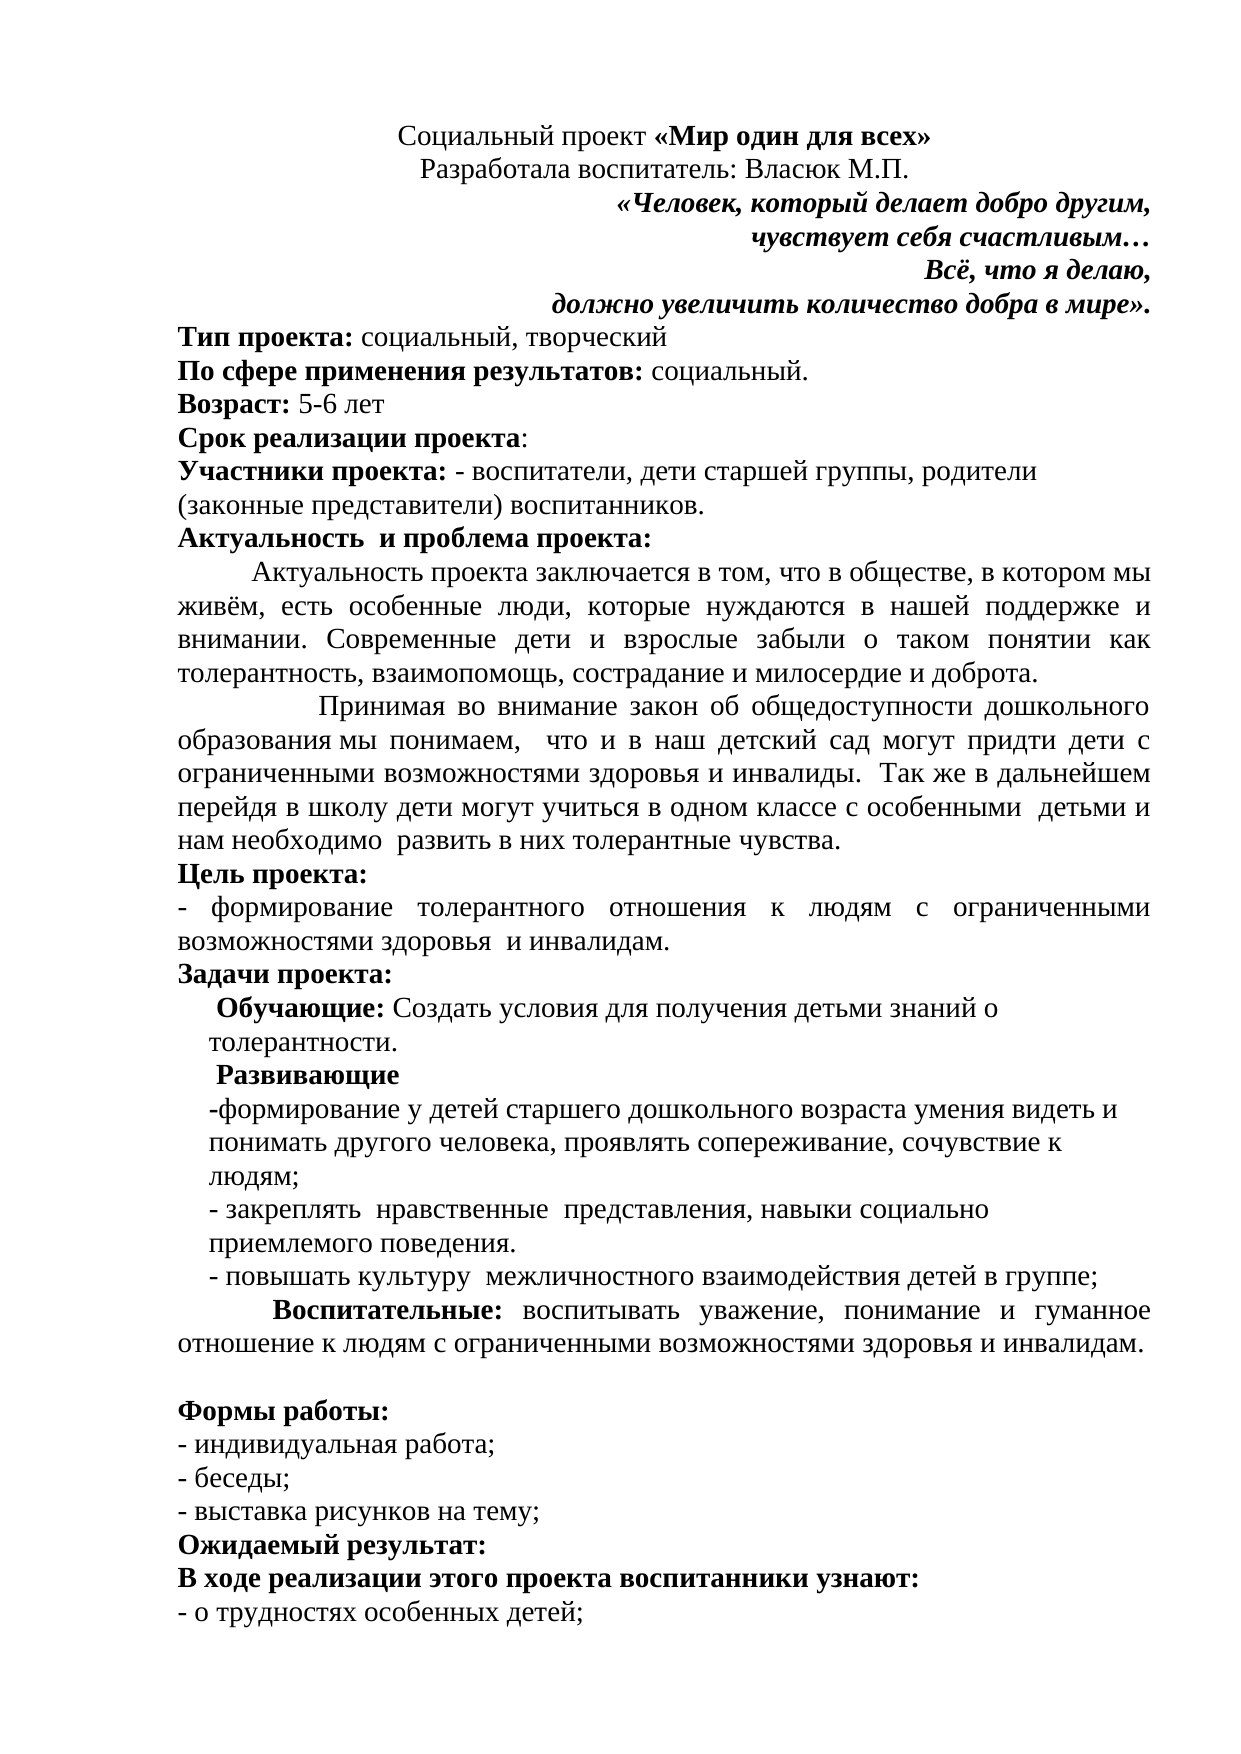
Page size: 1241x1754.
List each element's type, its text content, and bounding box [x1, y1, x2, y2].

text Срок реализации проекта: [177, 420, 1152, 453]
text Тип проекта: социальный, творческий [177, 319, 1152, 353]
text Цель проекта: [177, 856, 1152, 889]
text Социальный проект «Мир один для всех» [177, 118, 1152, 152]
text Актуальность и проблема проекта: [177, 521, 1152, 554]
text - индивидуальная работа; [177, 1426, 1152, 1460]
text Участники проекта: - воспитатели, дети старшей группы, родители (законные представители) воспитанников. [177, 453, 1152, 521]
text По сфере применения результатов: социальный. [177, 353, 1152, 386]
text Возраст: 5-6 лет [177, 386, 1152, 420]
text В ходе реализации этого проекта воспитанники узнают: [177, 1560, 1152, 1594]
text - о трудностях особенных детей; [177, 1594, 1152, 1627]
text Принимая во внимание закон об общедоступности дошкольного образования мы понимаем, что и в наш детский сад могут придти дети с ограниченными возможностями здоровья и инвалиды. Так же в дальнейшем перейдя в школу дети могут учиться в одном классе с особенными детьми и нам необходимо развить в них толерантные чувства. [177, 688, 1152, 856]
text - выставка рисунков на тему; [177, 1493, 1152, 1527]
text - закреплять нравственные представления, навыки социально приемлемого поведения. [208, 1191, 1152, 1258]
text чувствует себя счастливым… [177, 219, 1152, 252]
text должно увеличить количество добра в мире». [177, 286, 1152, 319]
text Всё, что я делаю, [177, 252, 1152, 286]
text Ожидаемый результат: [177, 1527, 1152, 1560]
text Задачи проекта: [177, 957, 1152, 990]
text Разработала воспитатель: Власюк М.П. [177, 152, 1152, 185]
text Обучающие: Создать условия для получения детьми знаний о толерантности. [208, 990, 1152, 1057]
text - повышать культуру межличностного взаимодействия детей в группе; [208, 1258, 1152, 1292]
text - формирование толерантного отношения к людям с ограниченными возможностями здоровья и инвалидам. [177, 889, 1152, 957]
text -формирование у детей старшего дошкольного возраста умения видеть и понимать другого человека, проявлять сопереживание, сочувствие к людям; [208, 1091, 1152, 1191]
text - беседы; [177, 1460, 1152, 1493]
text Воспитательные: воспитывать уважение, понимание и гуманное отношение к людям с ограниченными возможностями здоровья и инвалидам. [177, 1292, 1152, 1359]
text «Человек, который делает добро другим, [177, 185, 1152, 219]
text Формы работы: [177, 1393, 1152, 1426]
text Развивающие [208, 1057, 1152, 1091]
text Актуальность проекта заключается в том, что в обществе, в котором мы живём, есть особенные люди, которые нуждаются в нашей поддержке и внимании. Современные дети и взрослые забыли о таком понятии как толерантность, взаимопомощь, сострадание и милосердие и доброта. [177, 554, 1152, 688]
